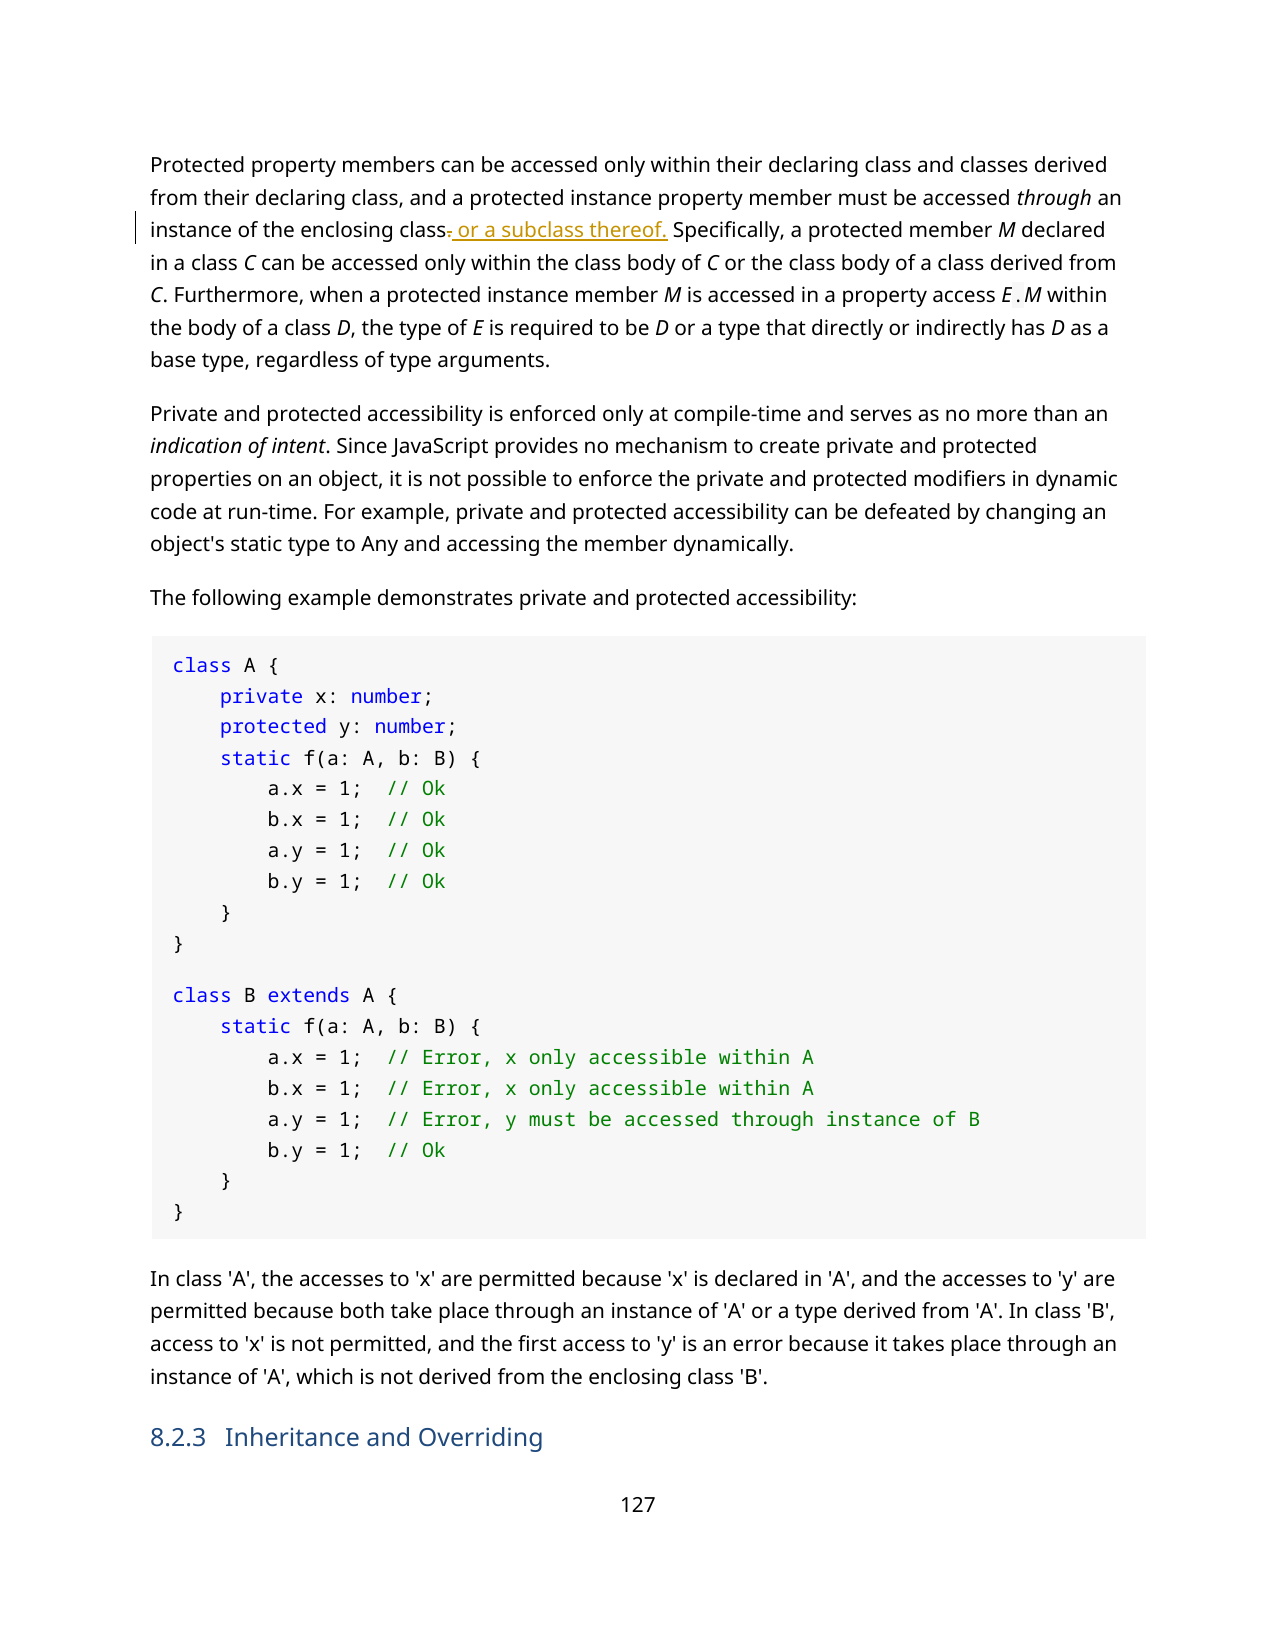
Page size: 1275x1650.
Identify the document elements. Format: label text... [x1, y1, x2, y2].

subtitle Inheritance and Overriding [150, 1419, 1125, 1453]
text Private and protected accessibility is enforced only at compile-time and serves as no more than an indication of intent. Since JavaScript provides no mechanism to create private and protected properties on an object, it is not possible to enforce the private and protected modifiers in dynamic code at run-time. For example, private and protected accessibility can be defeated by changing an object's static type to Any and accessing the member dynamically. [150, 399, 1125, 558]
text class A { private x: number; protected y: number; static f(a: A, b: B) { a.x = 1; // Ok b.x = 1; // Ok a.y = 1; // Ok b.y = 1; // Ok } } [164, 649, 1133, 956]
text In class 'A', the accesses to 'x' are permitted because 'x' is declared in 'A', and the accesses to 'y' are permitted because both take place through an instance of 'A' or a type derived from 'A'. In class 'B', access to 'x' is not permitted, and the first access to 'y' is an error because it takes place through an instance of 'A', which is not derived from the enclosing class 'B'. [150, 1264, 1125, 1390]
text Protected property members can be accessed only within their declaring class and classes derived from their declaring class, and a protected instance property member must be accessed through an instance of the enclosing class Specifically, a protected member M declared in a class C can be accessed only within the class body of C or the class body of a class derived from C. Furthermore, when a protected instance member M is accessed in a property access E.M within the body of a class D, the type of E is required to be D or a type that directly or indirectly has D as a base type, regardless of type arguments. [150, 150, 1125, 374]
text class B extends A { static f(a: A, b: B) { a.x = 1; // Error, x only accessible within A b.x = 1; // Error, x only accessible within A a.y = 1; // Error, y must be accessed through instance of B b.y = 1; // Ok } } [164, 967, 1133, 1227]
text The following example demonstrates private and protected accessibility: [150, 583, 1125, 611]
